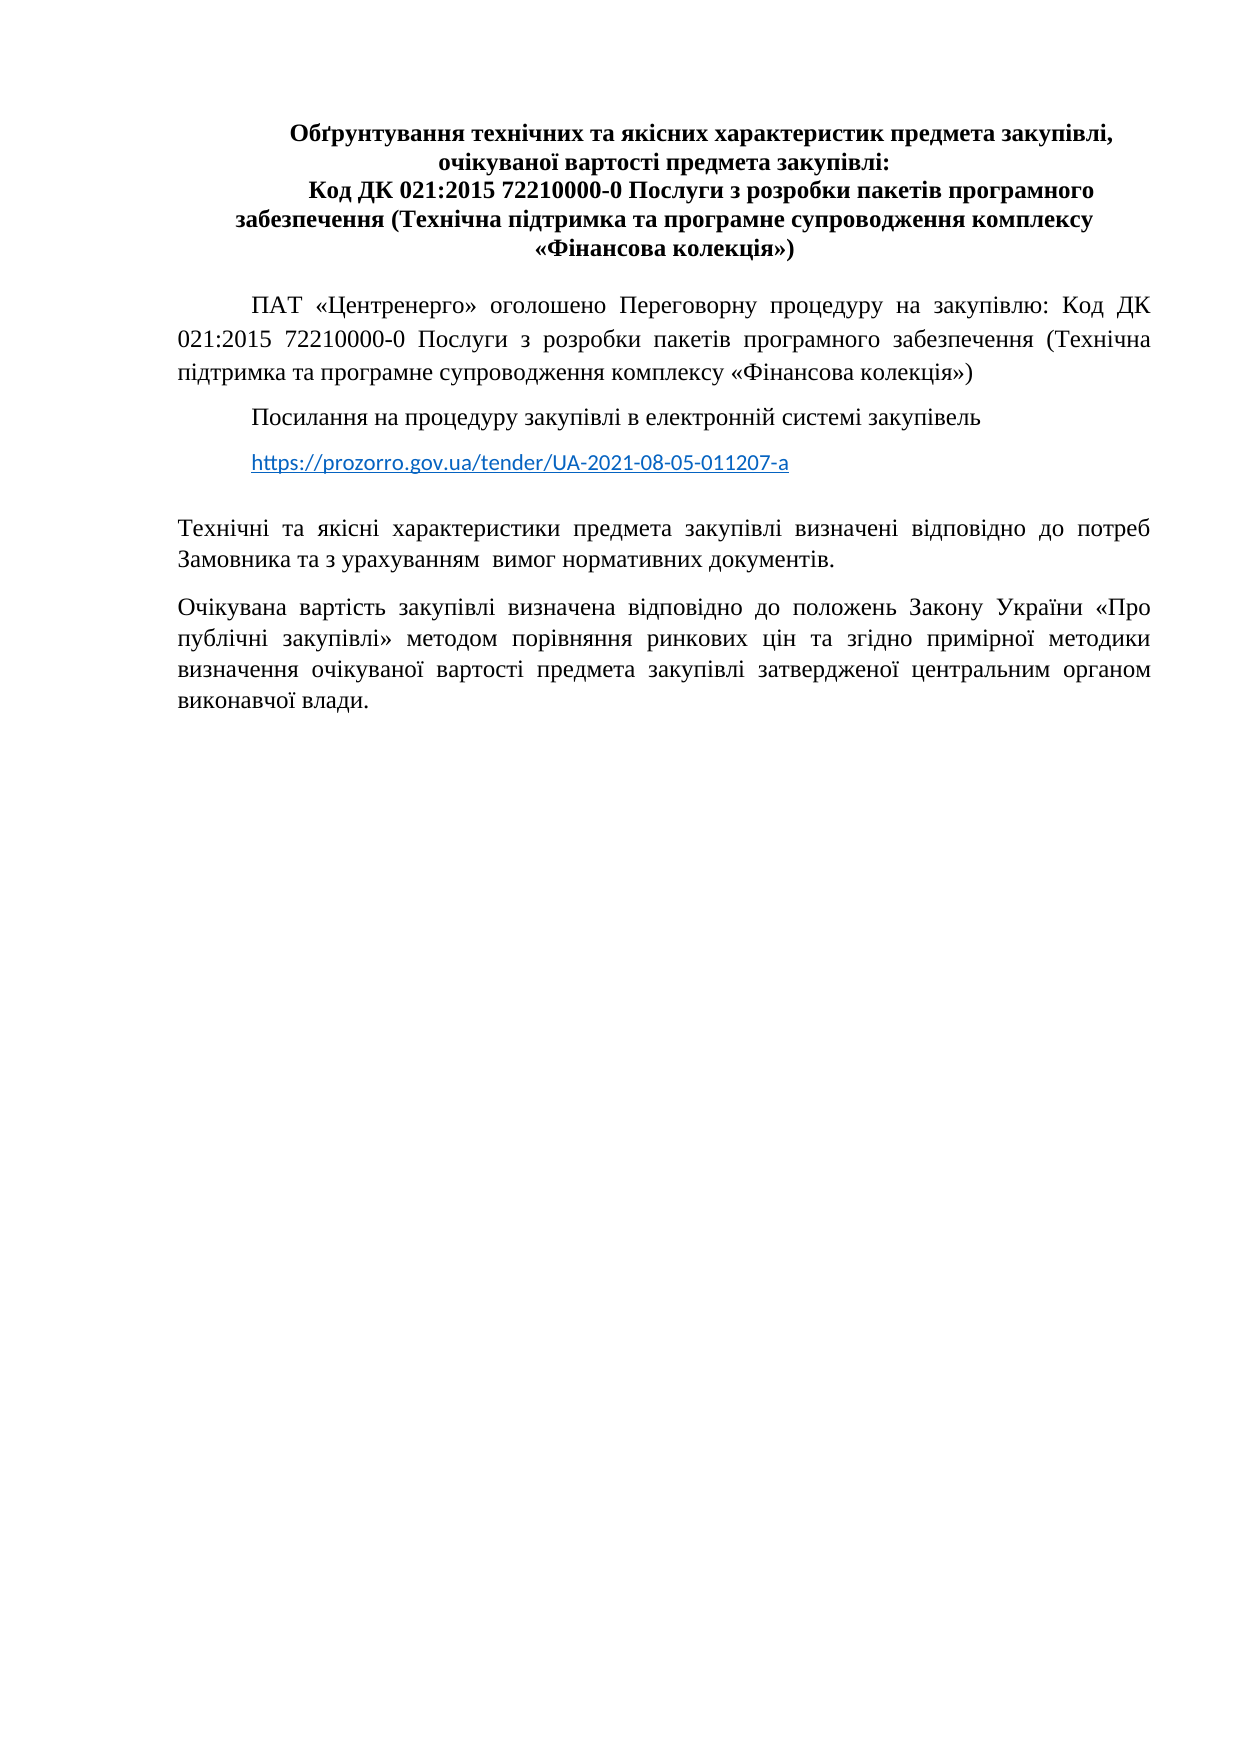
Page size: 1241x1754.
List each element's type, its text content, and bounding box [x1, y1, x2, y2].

text Технічні та якісні характеристики предмета закупівлі визначені відповідно до потреб Замовника та з урахуванням вимог нормативних документів. [177, 513, 1152, 573]
text ПАТ «Центренерго» оголошено Переговорну процедуру на закупівлю: Код ДК 021:2015 72210000-0 Послуги з розробки пакетів програмного забезпечення (Технічна підтримка та програмне супроводження комплексу «Фінансова колекція») [177, 291, 1152, 385]
text Очікувана вартість закупівлі визначена відповідно до положень Закону України «Про публічні закупівлі» методом порівняння ринкових цін та згідно примірної методики визначення очікуваної вартості предмета закупівлі затвердженої центральним органом виконавчої влади. [177, 592, 1152, 713]
text Обґрунтування технічних та якісних характеристик предмета закупівлі, очікуваної вартості предмета закупівлі: [177, 118, 1152, 176]
text Посилання на процедуру закупівлі в електронній системі закупівель [177, 402, 1152, 431]
text https://prozorro.gov.ua/tender/UA-2021-08-05-011207-a [177, 448, 1152, 476]
text Код ДК 021:2015 72210000-0 Послуги з розробки пакетів програмного забезпечення (Технічна підтримка та програмне супроводження комплексу «Фінансова колекція») [177, 176, 1152, 262]
